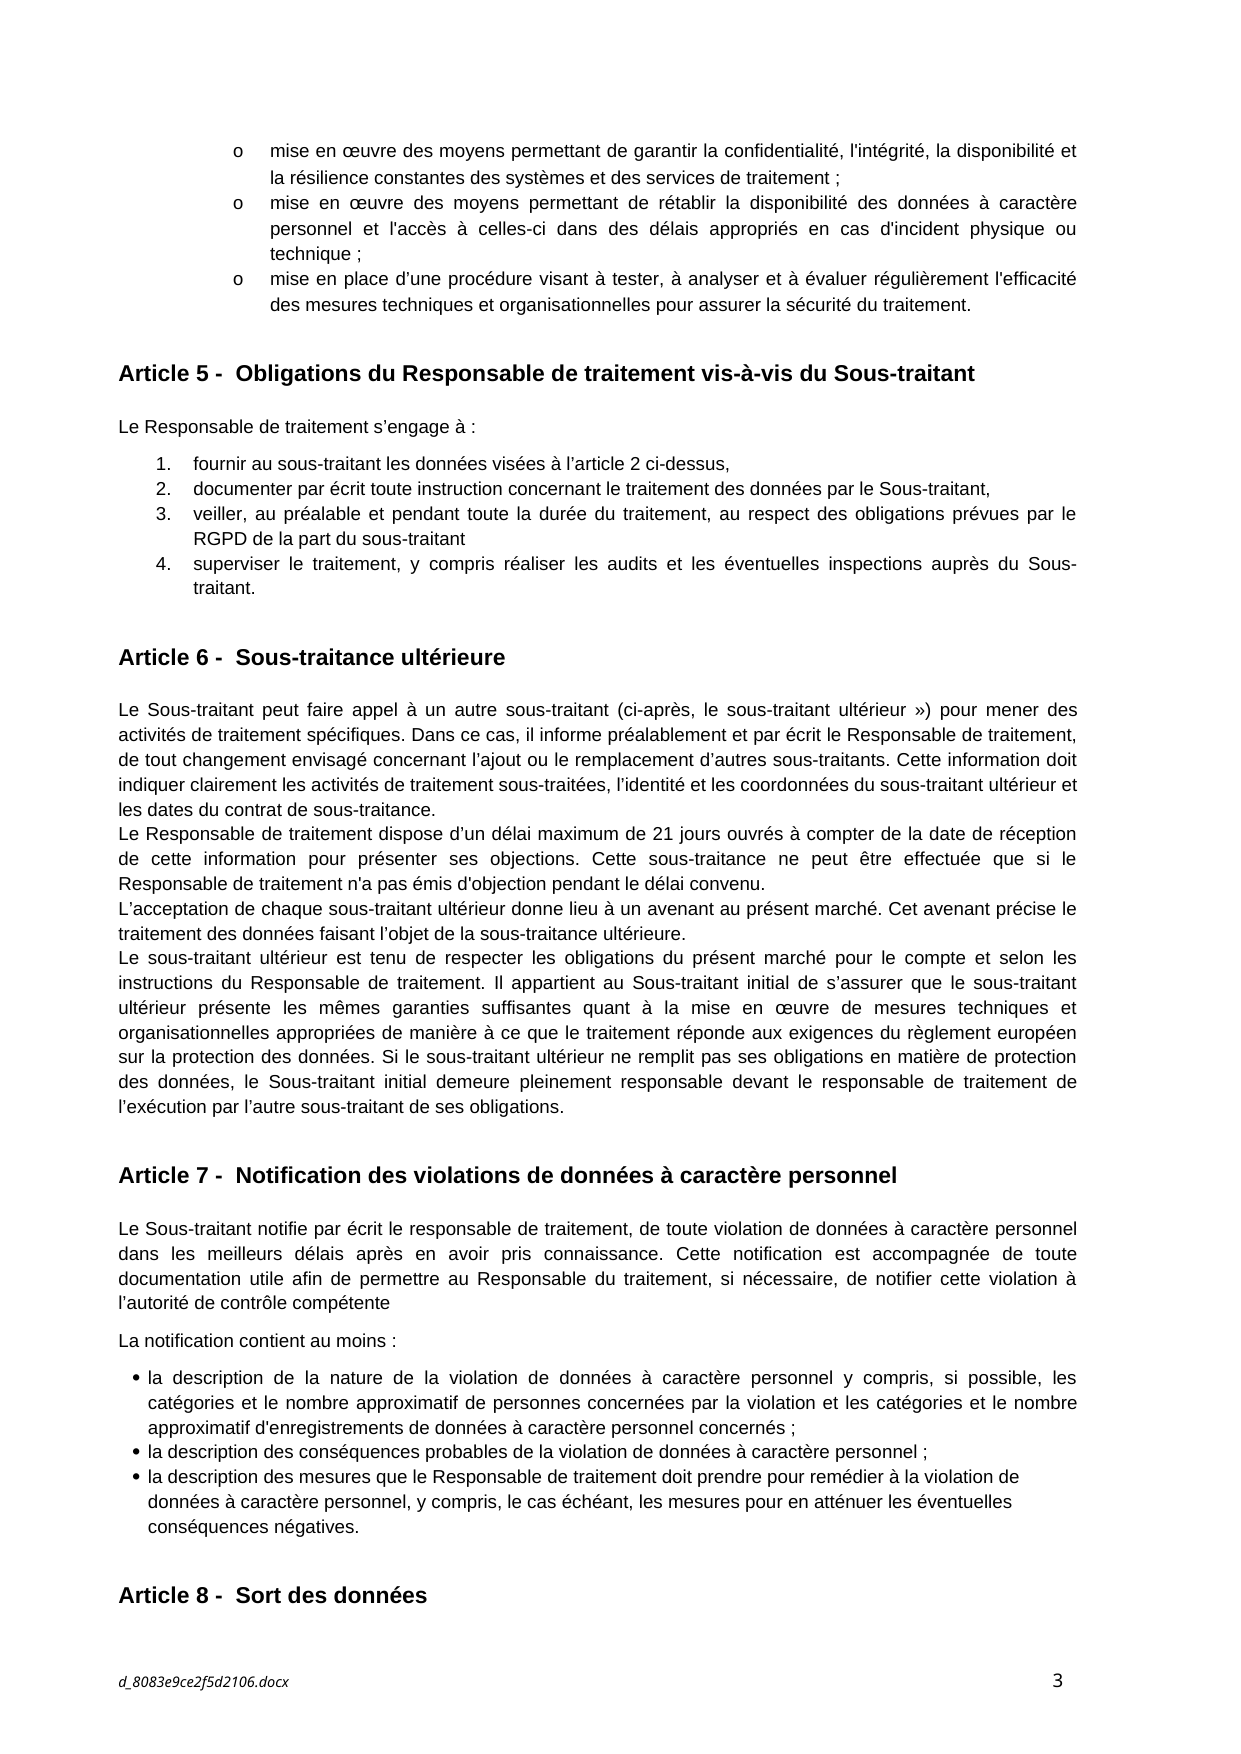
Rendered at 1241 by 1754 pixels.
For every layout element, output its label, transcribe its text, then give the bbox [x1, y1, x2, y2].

list la description des mesures que le Responsable de traitement doit prendre pour remédier à la violation de données à caractère personnel, y compris, le cas échéant, les mesures pour en atténuer les éventuelles conséquences négatives. [133, 1466, 1078, 1537]
list veiller, au préalable et pendant toute la durée du traitement, au respect des obligations prévues par le RGPD de la part du sous-traitant [156, 503, 1078, 549]
list fournir au sous-traitant les données visées à l’article 2 ci-dessus, [156, 453, 1078, 475]
list mise en œuvre des moyens permettant de garantir la confidentialité, l'intégrité, la disponibilité et la résilience constantes des systèmes et des services de traitement ; [232, 140, 1078, 188]
subtitle Notification des violations de données à caractère personnel [118, 1162, 1078, 1189]
list la description de la nature de la violation de données à caractère personnel y compris, si possible, les catégories et le nombre approximatif de personnes concernées par la violation et les catégories et le nombre approximatif d'enregistrements de données à caractère personnel concernés ; [133, 1367, 1078, 1438]
subtitle Sous-traitance ultérieure [118, 644, 1078, 670]
text Le Responsable de traitement dispose d’un délai maximum de 21 jours ouvrés à compter de la date de réception de cette information pour présenter ses objections. Cette sous-traitance ne peut être effectuée que si le Responsable de traitement n'a pas émis d'objection pendant le délai convenu. [118, 823, 1078, 894]
text Le Responsable de traitement s’engage à : [118, 416, 1078, 437]
text L’acceptation de chaque sous-traitant ultérieur donne lieu à un avenant au présent marché. Cet avenant précise le traitement des données faisant l’objet de la sous-traitance ultérieure. [118, 897, 1078, 944]
text La notification contient au moins : [118, 1329, 1078, 1351]
text Le Sous-traitant notifie par écrit le responsable de traitement, de toute violation de données à caractère personnel dans les meilleurs délais après en avoir pris connaissance. Cette notification est accompagnée de toute documentation utile afin de permettre au Responsable du traitement, si nécessaire, de notifier cette violation à l’autorité de contrôle compétente [118, 1218, 1078, 1314]
text Le Sous-traitant peut faire appel à un autre sous-traitant (ci-après, le sous-traitant ultérieur ») pour mener des activités de traitement spécifiques. Dans ce cas, il informe préalablement et par écrit le Responsable de traitement, de tout changement envisagé concernant l’ajout ou le remplacement d’autres sous-traitants. Cette information doit indiquer clairement les activités de traitement sous-traitées, l’identité et les coordonnées du sous-traitant ultérieur et les dates du contrat de sous-traitance. [118, 699, 1078, 820]
text Le sous-traitant ultérieur est tenu de respecter les obligations du présent marché pour le compte et selon les instructions du Responsable de traitement. Il appartient au Sous-traitant initial de s’assurer que le sous-traitant ultérieur présente les mêmes garanties suffisantes quant à la mise en œuvre de mesures techniques et organisationnelles appropriées de manière à ce que le traitement réponde aux exigences du règlement européen sur la protection des données. Si le sous-traitant ultérieur ne remplit pas ses obligations en matière de protection des données, le Sous-traitant initial demeure pleinement responsable devant le responsable de traitement de l’exécution par l’autre sous-traitant de ses obligations. [118, 947, 1078, 1117]
list mise en œuvre des moyens permettant de rétablir la disponibilité des données à caractère personnel et l'accès à celles-ci dans des délais appropriés en cas d'incident physique ou technique ; [232, 191, 1078, 264]
list mise en place d’une procédure visant à tester, à analyser et à évaluer régulièrement l'efficacité des mesures techniques et organisationnelles pour assurer la sécurité du traitement. [232, 267, 1078, 316]
subtitle Sort des données [118, 1582, 1078, 1609]
list documenter par écrit toute instruction concernant le traitement des données par le Sous-traitant, [156, 478, 1078, 499]
list superviser le traitement, y compris réaliser les audits et les éventuelles inspections auprès du Sous-traitant. [156, 552, 1078, 599]
list la description des conséquences probables de la violation de données à caractère personnel ; [133, 1441, 1078, 1463]
subtitle Obligations du Responsable de traitement vis-à-vis du Sous-traitant [118, 360, 1078, 387]
